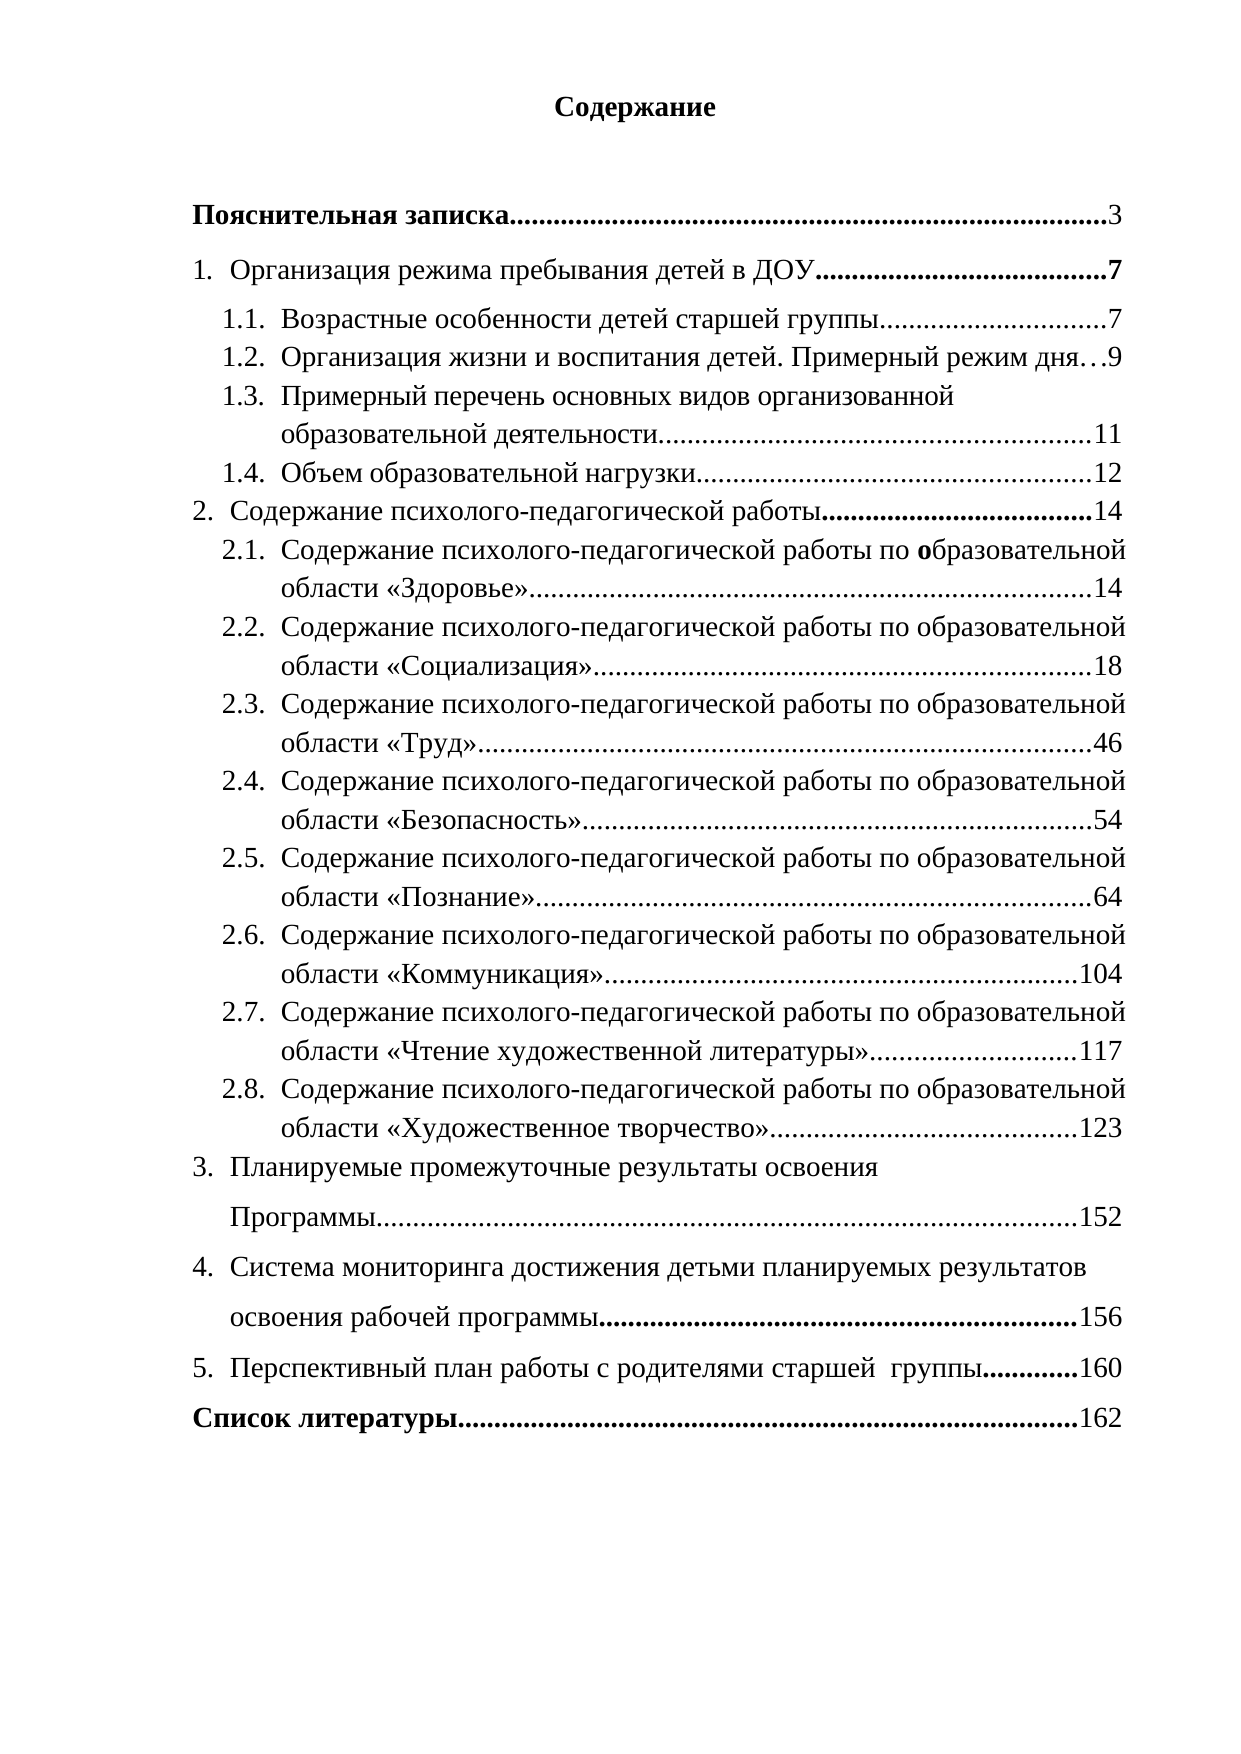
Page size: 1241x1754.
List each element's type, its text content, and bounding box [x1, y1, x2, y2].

list Содержание психолого-педагогической работы 14 [192, 493, 1152, 527]
list Планируемые промежуточные результаты освоения [192, 1149, 1152, 1182]
list Содержание психолого-педагогической работы по образовательной области «Познание» 64 [222, 840, 1152, 912]
list Перспективный план работы с родителями старшей группы 160 [192, 1350, 1152, 1383]
list Содержание психолого-педагогической работы по образовательной области «Труд» 46 [222, 686, 1152, 758]
list Содержание психолого-педагогической работы по образовательной области «Художественное творчество» 123 [222, 1072, 1152, 1144]
list Организация режима пребывания детей в ДОУ 7 [192, 252, 1152, 285]
list Содержание психолого-педагогической работы по образовательной области «Здоровье» 14 [222, 532, 1152, 604]
list Объем образовательной нагрузки 12 [222, 455, 1152, 488]
list Содержание психолого-педагогической работы по образовательной области «Чтение художественной литературы» 117 [222, 994, 1152, 1067]
list Содержание психолого-педагогической работы по образовательной области «Социализация» 18 [222, 609, 1152, 681]
list Возрастные особенности детей старшей группы 7 [222, 301, 1152, 334]
text Программы 152 [229, 1199, 1152, 1232]
list Примерный перечень основных видов организованной образовательной деятельности 11 [222, 378, 1152, 450]
list Содержание психолого-педагогической работы по образовательной области «Безопасность» 54 [222, 763, 1152, 835]
text Содержание [118, 89, 1152, 122]
text Список литературы 162 [192, 1400, 1152, 1434]
list Организация жизни и воспитания детей. Примерный режим дня 9 [222, 339, 1152, 373]
list Содержание психолого-педагогической работы по образовательной области «Коммуникация» 104 [222, 917, 1152, 989]
text Пояснительная записка 3 [118, 197, 1152, 231]
list Система мониторинга достижения детьми планируемых результатов освоения рабочей программы 156 [192, 1249, 1152, 1333]
